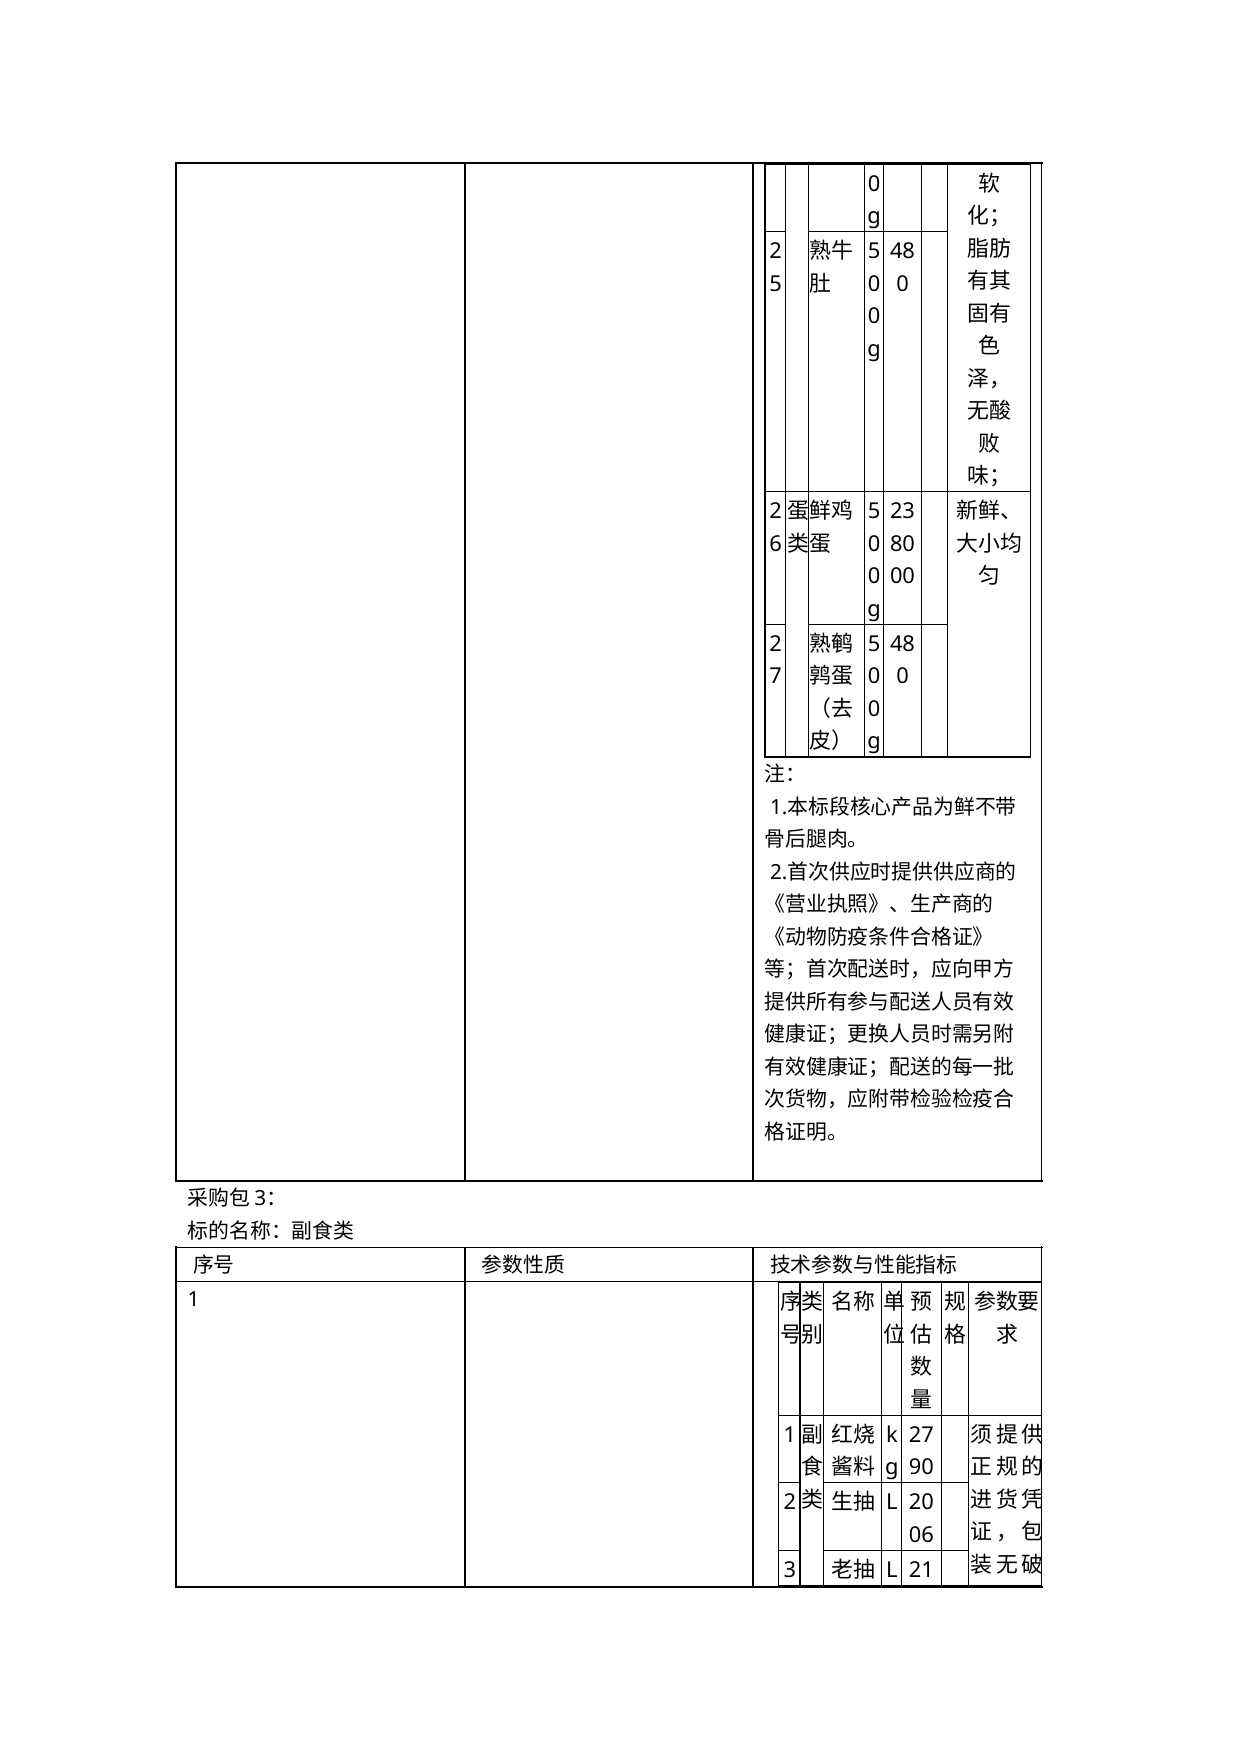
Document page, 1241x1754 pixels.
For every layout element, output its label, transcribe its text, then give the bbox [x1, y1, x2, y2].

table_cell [754, 1282, 778, 1586]
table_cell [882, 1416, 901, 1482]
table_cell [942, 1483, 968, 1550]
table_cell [969, 1416, 1041, 1585]
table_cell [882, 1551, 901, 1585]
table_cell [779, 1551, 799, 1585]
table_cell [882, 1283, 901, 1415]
table_cell 注： 1.本标段核心产品为鲜不带骨后腿肉。 2.首次供应时提供供应商的《营业执照》、生产商的《动物防疫条件合格证》等；首次配送时，应向甲方提供所有参与配送人员有效健康证；更换人员时需另附有效健康证；配送的每一批次货物，应附带检验检疫合格证明。 [754, 164, 1041, 1180]
table_cell [466, 164, 752, 1180]
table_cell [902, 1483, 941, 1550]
table_header 参数性质 [466, 1248, 752, 1281]
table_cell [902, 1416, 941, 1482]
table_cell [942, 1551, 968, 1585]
table_header 技术参数与性能指标 [754, 1248, 1041, 1281]
table_cell 1 [177, 164, 464, 1180]
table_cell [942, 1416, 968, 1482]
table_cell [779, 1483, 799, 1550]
table_cell [466, 1282, 752, 1586]
table_cell 1 [177, 1282, 464, 1586]
text 采购包3： [187, 1181, 1053, 1214]
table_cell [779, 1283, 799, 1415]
table_header 序号 [177, 1248, 464, 1281]
text 标的名称：副食类 [187, 1214, 1053, 1246]
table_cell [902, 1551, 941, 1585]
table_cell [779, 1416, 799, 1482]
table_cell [824, 1483, 881, 1550]
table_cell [801, 1416, 823, 1585]
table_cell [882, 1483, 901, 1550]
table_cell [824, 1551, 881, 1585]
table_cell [824, 1416, 881, 1482]
